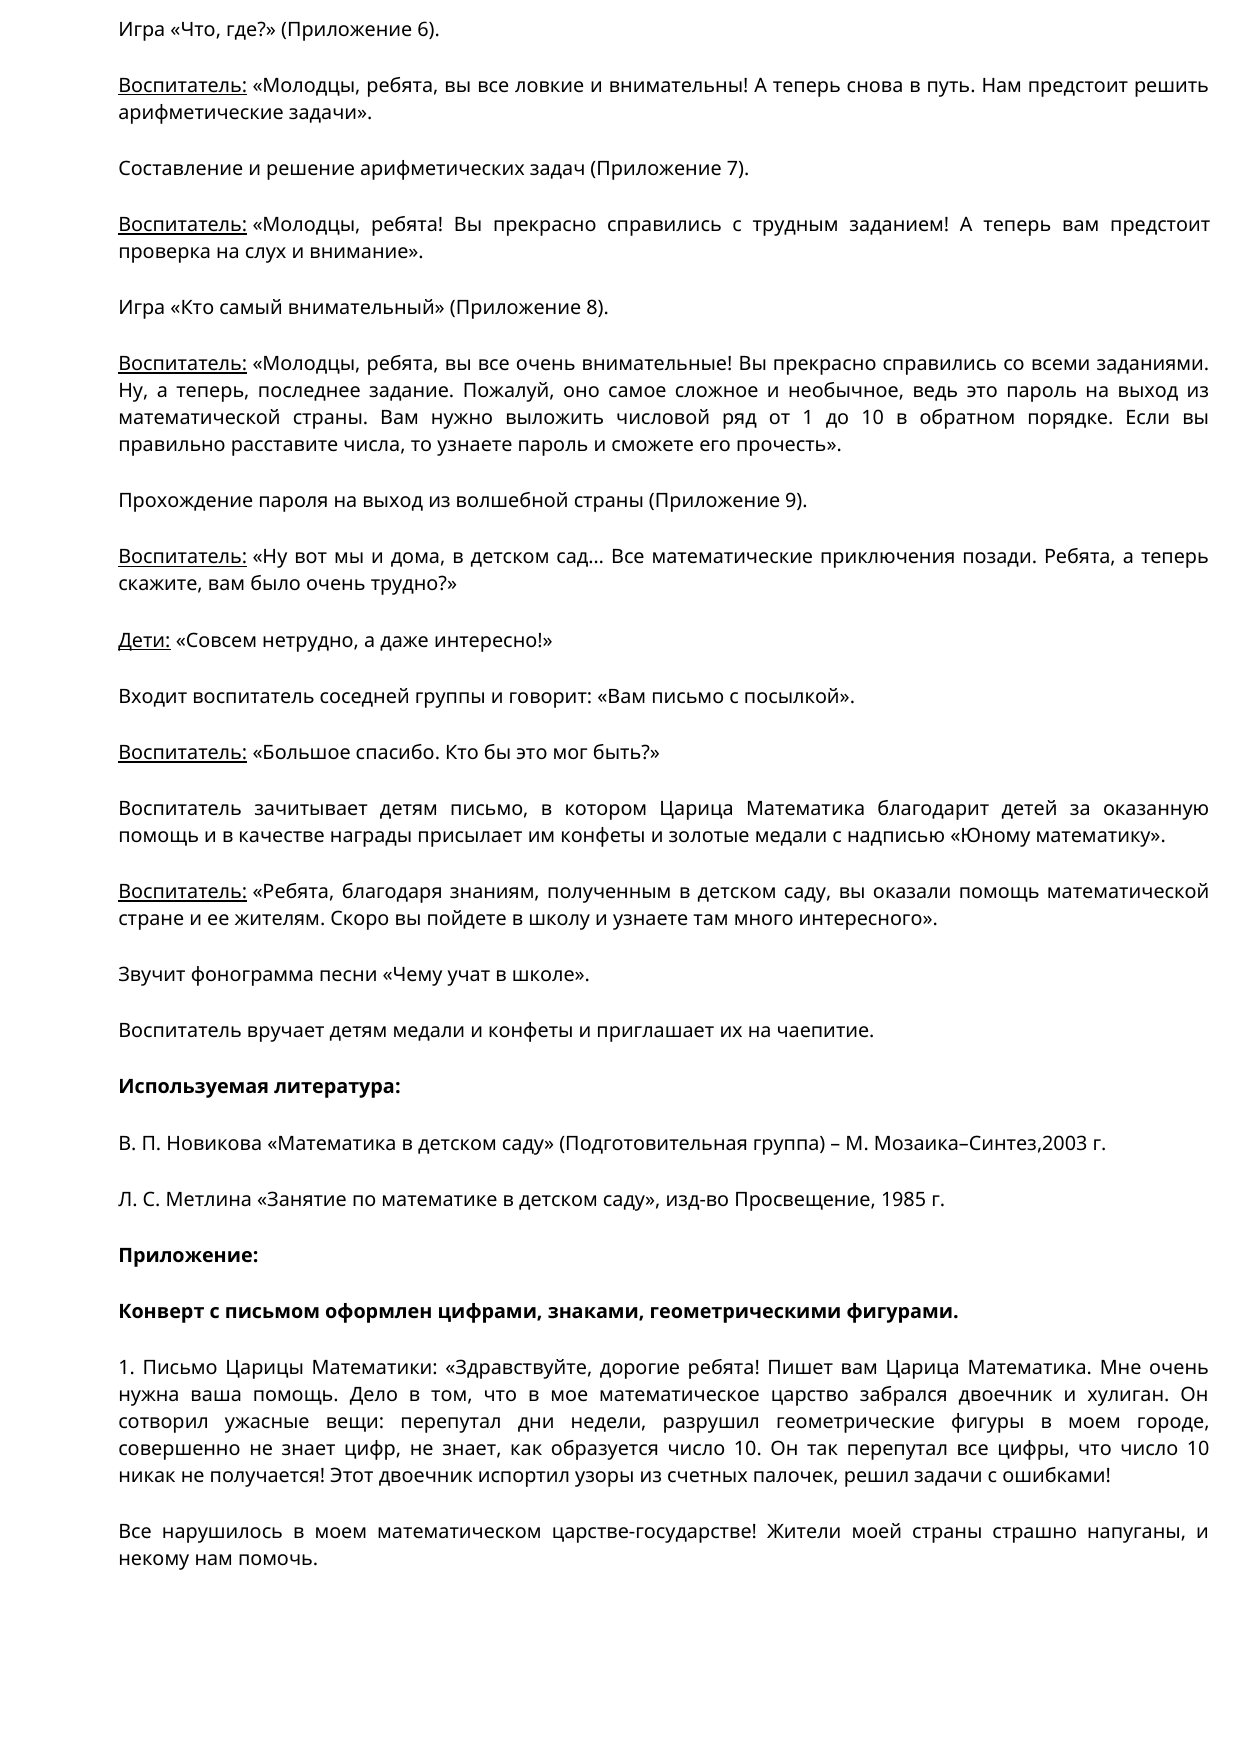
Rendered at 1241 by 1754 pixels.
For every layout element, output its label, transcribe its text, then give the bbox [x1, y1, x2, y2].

text Воспитатель: «Ну вот мы и дома, в детском сад… Все математические приключения позади. Ребята, а теперь скажите, вам было очень трудно?» [118, 543, 1211, 597]
text Воспитатель: «Ребята, благодаря знаниям, полученным в детском саду, вы оказали помощь математической стране и ее жителям. Скоро вы пойдете в школу и узнаете там много интересного». [118, 877, 1211, 931]
text Воспитатель: «Молодцы, ребята, вы все очень внимательные! Вы прекрасно справились со всеми заданиями. Ну, а теперь, последнее задание. Пожалуй, оно самое сложное и необычное, ведь это пароль на выход из математической страны. Вам нужно выложить числовой ряд от 1 до 10 в обратном порядке. Если вы правильно расставите числа, то узнаете пароль и сможете его прочесть». [118, 349, 1211, 457]
text Воспитатель: «Молодцы, ребята! Вы прекрасно справились с трудным заданием! А теперь вам предстоит проверка на слух и внимание». [118, 210, 1211, 264]
text Л. С. Метлина «Занятие по математике в детском саду», изд-во Просвещение, 1985 г. [118, 1185, 1211, 1212]
text Все нарушилось в моем математическом царстве-государстве! Жители моей страны страшно напуганы, и некому нам помочь. [118, 1518, 1211, 1572]
text Прохождение пароля на выход из волшебной страны (Приложение 9). [118, 487, 1211, 513]
text Входит воспитатель соседней группы и говорит: «Вам письмо с посылкой». [118, 682, 1211, 709]
text Используемая литература: [118, 1073, 1211, 1100]
text Конверт с письмом оформлен цифрами, знаками, геометрическими фигурами. [118, 1297, 1211, 1324]
text В. П. Новикова «Математика в детском саду» (Подготовительная группа) – М. Мозаика–Синтез,2003 г. [118, 1129, 1211, 1156]
text Составление и решение арифметических задач (Приложение 7). [118, 154, 1211, 181]
text Дети: «Совсем нетрудно, а даже интересно!» [118, 626, 1211, 653]
text 1. Письмо Царицы Математики: «Здравствуйте, дорогие ребята! Пишет вам Царица Математика. Мне очень нужна ваша помощь. Дело в том, что в мое математическое царство забрался двоечник и хулиган. Он сотворил ужасные вещи: перепутал дни недели, разрушил геометрические фигуры в моем городе, совершенно не знает цифр, не знает, как образуется число 10. Он так перепутал все цифры, что число 10 никак не получается! Этот двоечник испортил узоры из счетных палочек, решил задачи с ошибками! [118, 1353, 1211, 1488]
text Воспитатель: «Молодцы, ребята, вы все ловкие и внимательны! А теперь снова в путь. Нам предстоит решить арифметические задачи». [118, 71, 1211, 125]
text Игра «Что, где?» (Приложение 6). [118, 15, 1211, 42]
text Приложение: [118, 1241, 1211, 1268]
text Звучит фонограмма песни «Чему учат в школе». [118, 961, 1211, 987]
text Воспитатель вручает детям медали и конфеты и приглашает их на чаепитие. [118, 1017, 1211, 1044]
text Воспитатель зачитывает детям письмо, в котором Царица Математика благодарит детей за оказанную помощь и в качестве награды присылает им конфеты и золотые медали с надписью «Юному математику». [118, 794, 1211, 848]
text Игра «Кто самый внимательный» (Приложение 8). [118, 293, 1211, 320]
text Воспитатель: «Большое спасибо. Кто бы это мог быть?» [118, 738, 1211, 765]
